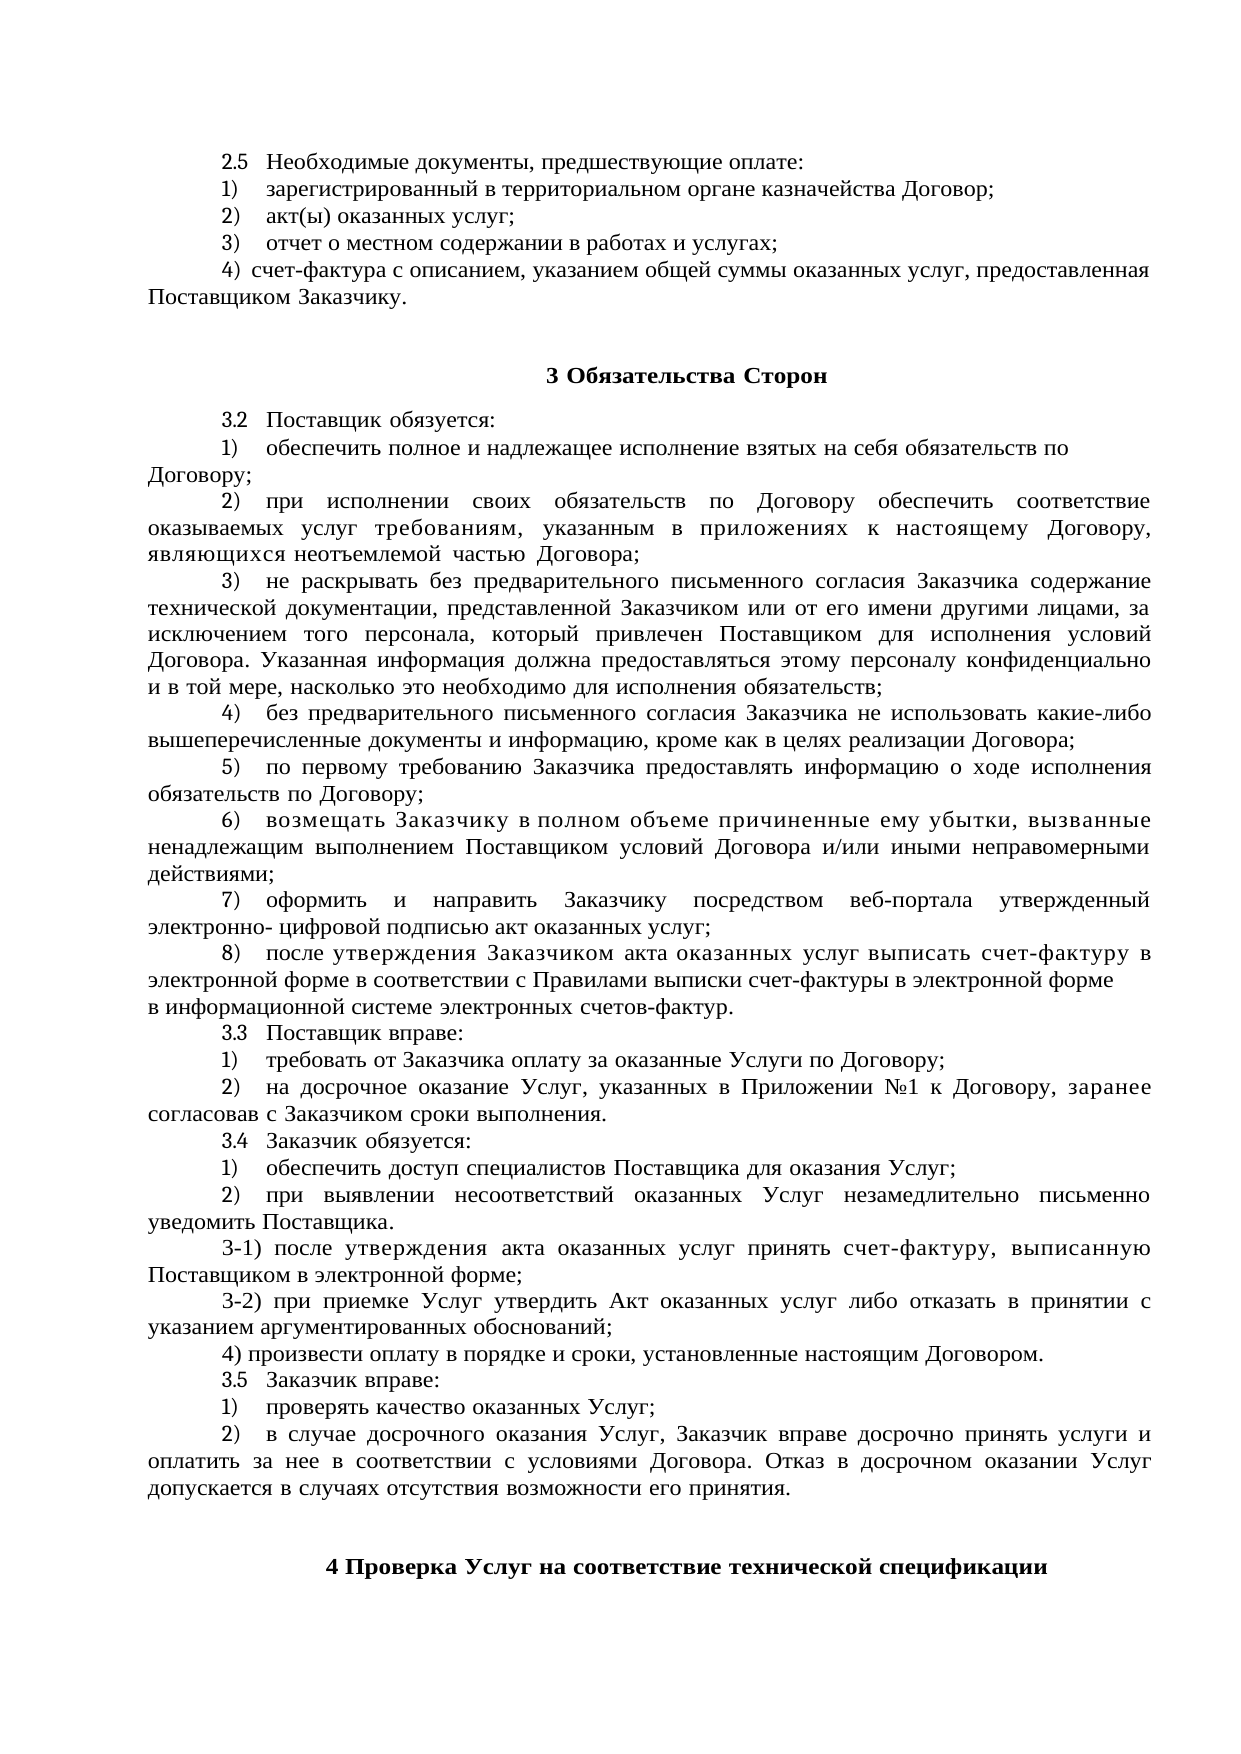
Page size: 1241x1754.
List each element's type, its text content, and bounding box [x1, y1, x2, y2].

list в случае досрочного оказания Услуг, Заказчик вправе досрочно принять услуги и оплатить за нее в соответствии с условиями Договора. Отказ в досрочном оказании Услуг допускается в случаях отсутствия возможности его принятия. [148, 1420, 1152, 1500]
list при исполнении своих обязательств по Договору обеспечить соответствие оказываемых услуг требованиям, указанным в приложениях к настоящему Договору, являющихся неотъемлемой частью Договора; [148, 487, 1152, 567]
subtitle 4 Проверка Услуг на соответствие технической спецификации [148, 1553, 1152, 1579]
list обеспечить полное и надлежащее исполнение взятых на себя обязательств по Договору; [148, 433, 1152, 487]
list оформить и направить Заказчику посредством веб-портала утвержденный электронно- цифровой подписью акт оказанных услуг; [148, 886, 1152, 939]
list проверять качество оказанных Услуг; [148, 1393, 1152, 1420]
list Необходимые документы, предшествующие оплате: [148, 148, 1152, 175]
text 4) произвести оплату в порядке и сроки, установленные настоящим Договором. [148, 1340, 1152, 1366]
list без предварительного письменного согласия Заказчика не использовать какие-либо вышеперечисленные документы и информацию, кроме как в целях реализации Договора; [148, 699, 1152, 753]
text 3-1) после утверждения акта оказанных услуг принять счет-фактуру, выписанную Поставщиком в электронной форме; [148, 1234, 1152, 1287]
list акт(ы) оказанных услуг; [148, 202, 1152, 229]
list счет-фактура с описанием, указанием общей суммы оказанных услуг, предоставленная Поставщиком Заказчику. [148, 256, 1152, 309]
list Поставщик обязуется: [148, 406, 1152, 433]
list на досрочное оказание Услуг, указанных в Приложении №1 к Договору, заранее согласовав с Заказчиком сроки выполнения. [148, 1073, 1152, 1127]
list Поставщик вправе: [148, 1019, 1152, 1046]
text 3-2) при приемке Услуг утвердить Акт оказанных услуг либо отказать в принятии с указанием аргументированных обоснований; [148, 1287, 1152, 1340]
list Заказчик вправе: [148, 1366, 1152, 1393]
list зарегистрированный в территориальном органе казначейства Договор; [148, 175, 1152, 202]
text в информационной системе электронных счетов-фактур. [148, 993, 1152, 1019]
list при выявлении несоответствий оказанных Услуг незамедлительно письменно уведомить Поставщика. [148, 1181, 1152, 1234]
list отчет о местном содержании в работах и услугах; [148, 229, 1152, 256]
list после утверждения Заказчиком акта оказанных услуг выписать счет-фактуру в электронной форме в соответствии с Правилами выписки счет-фактуры в электронной форме [148, 939, 1152, 993]
subtitle 3 Обязательства Сторон [148, 362, 1152, 388]
list по первому требованию Заказчика предоставлять информацию о ходе исполнения обязательств по Договору; [148, 753, 1152, 806]
list требовать от Заказчика оплату за оказанные Услуги по Договору; [148, 1046, 1152, 1073]
list Заказчик обязуется: [148, 1127, 1152, 1154]
list возмещать Заказчику в полном объеме причиненные ему убытки, вызванные ненадлежащим выполнением Поставщиком условий Договора и/или иными неправомерными действиями; [148, 806, 1152, 886]
list не раскрывать без предварительного письменного согласия Заказчика содержание технической документации, представленной Заказчиком или от его имени другими лицами, за исключением того персонала, который привлечен Поставщиком для исполнения условий Договора. Указанная информация должна предоставляться этому персоналу конфиденциально и в той мере, насколько это необходимо для исполнения обязательств; [148, 567, 1152, 699]
list обеспечить доступ специалистов Поставщика для оказания Услуг; [148, 1154, 1152, 1181]
